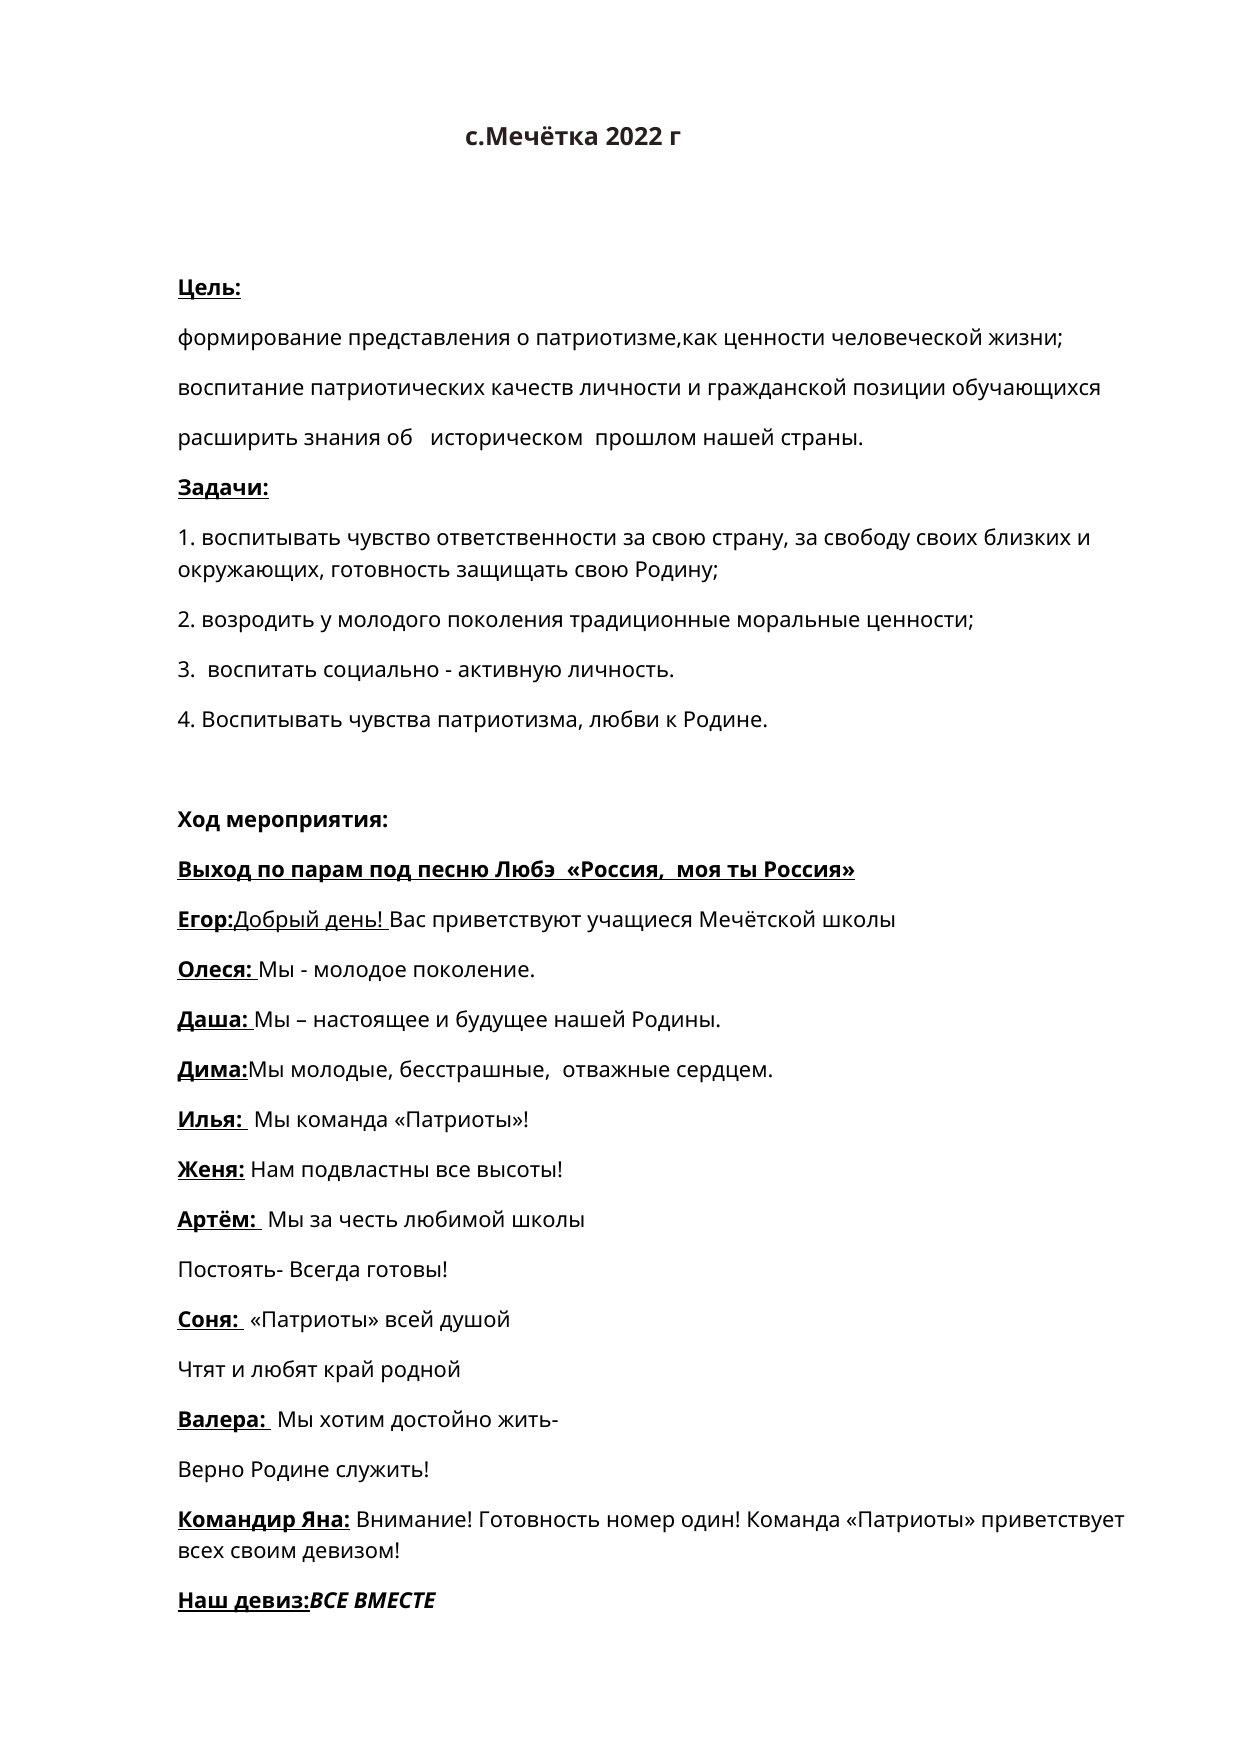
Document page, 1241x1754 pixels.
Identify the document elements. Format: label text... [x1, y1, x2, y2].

text Дима:Мы молодые, бесстрашные, отважные сердцем. [177, 1052, 1152, 1083]
text с.Мечётка 2022 г [177, 118, 1152, 152]
text 2. возродить у молодого поколения традиционные моральные ценности; [177, 602, 1152, 633]
text 4. Воспитывать чувства патриотизма, любви к Родине. [177, 702, 1152, 733]
text Артём: Мы за честь любимой школы [177, 1202, 1152, 1233]
text Цель: [177, 271, 1152, 302]
text Женя: Нам подвластны все высоты! [177, 1152, 1152, 1183]
text Постоять- Всегда готовы! [177, 1252, 1152, 1283]
text расширить знания об историческом прошлом нашей страны. [177, 421, 1152, 452]
text Егор:Добрый день! Вас приветствуют учащиеся Мечётской школы [177, 902, 1152, 933]
text Илья: Мы команда «Патриоты»! [177, 1102, 1152, 1133]
text Олеся: Мы - молодое поколение. [177, 952, 1152, 983]
text Ход мероприятия: [177, 802, 1152, 833]
text Наш девиз:ВСЕ ВМЕСТЕ [177, 1583, 1152, 1615]
text 3. воспитать социально - активную личность. [177, 652, 1152, 683]
text формирование представления о патриотизме,как ценности человеческой жизни; [177, 321, 1152, 352]
text Даша: Мы – настоящее и будущее нашей Родины. [177, 1002, 1152, 1033]
text Соня: «Патриоты» всей душой [177, 1302, 1152, 1333]
text воспитание патриотических качеств личности и гражданской позиции обучающихся [177, 371, 1152, 402]
text Валера: Мы хотим достойно жить- [177, 1402, 1152, 1433]
text Выход по парам под песню Любэ «Россия, моя ты Россия» [177, 852, 1152, 883]
text Верно Родине служить! [177, 1452, 1152, 1483]
text Командир Яна: Внимание! Готовность номер один! Команда «Патриоты» приветствует всех своим девизом! [177, 1502, 1152, 1565]
text Задачи: [177, 471, 1152, 502]
text 1. воспитывать чувство ответственности за свою страну, за свободу своих близких и окружающих, готовность защищать свою Родину; [177, 521, 1152, 583]
text Чтят и любят край родной [177, 1352, 1152, 1383]
